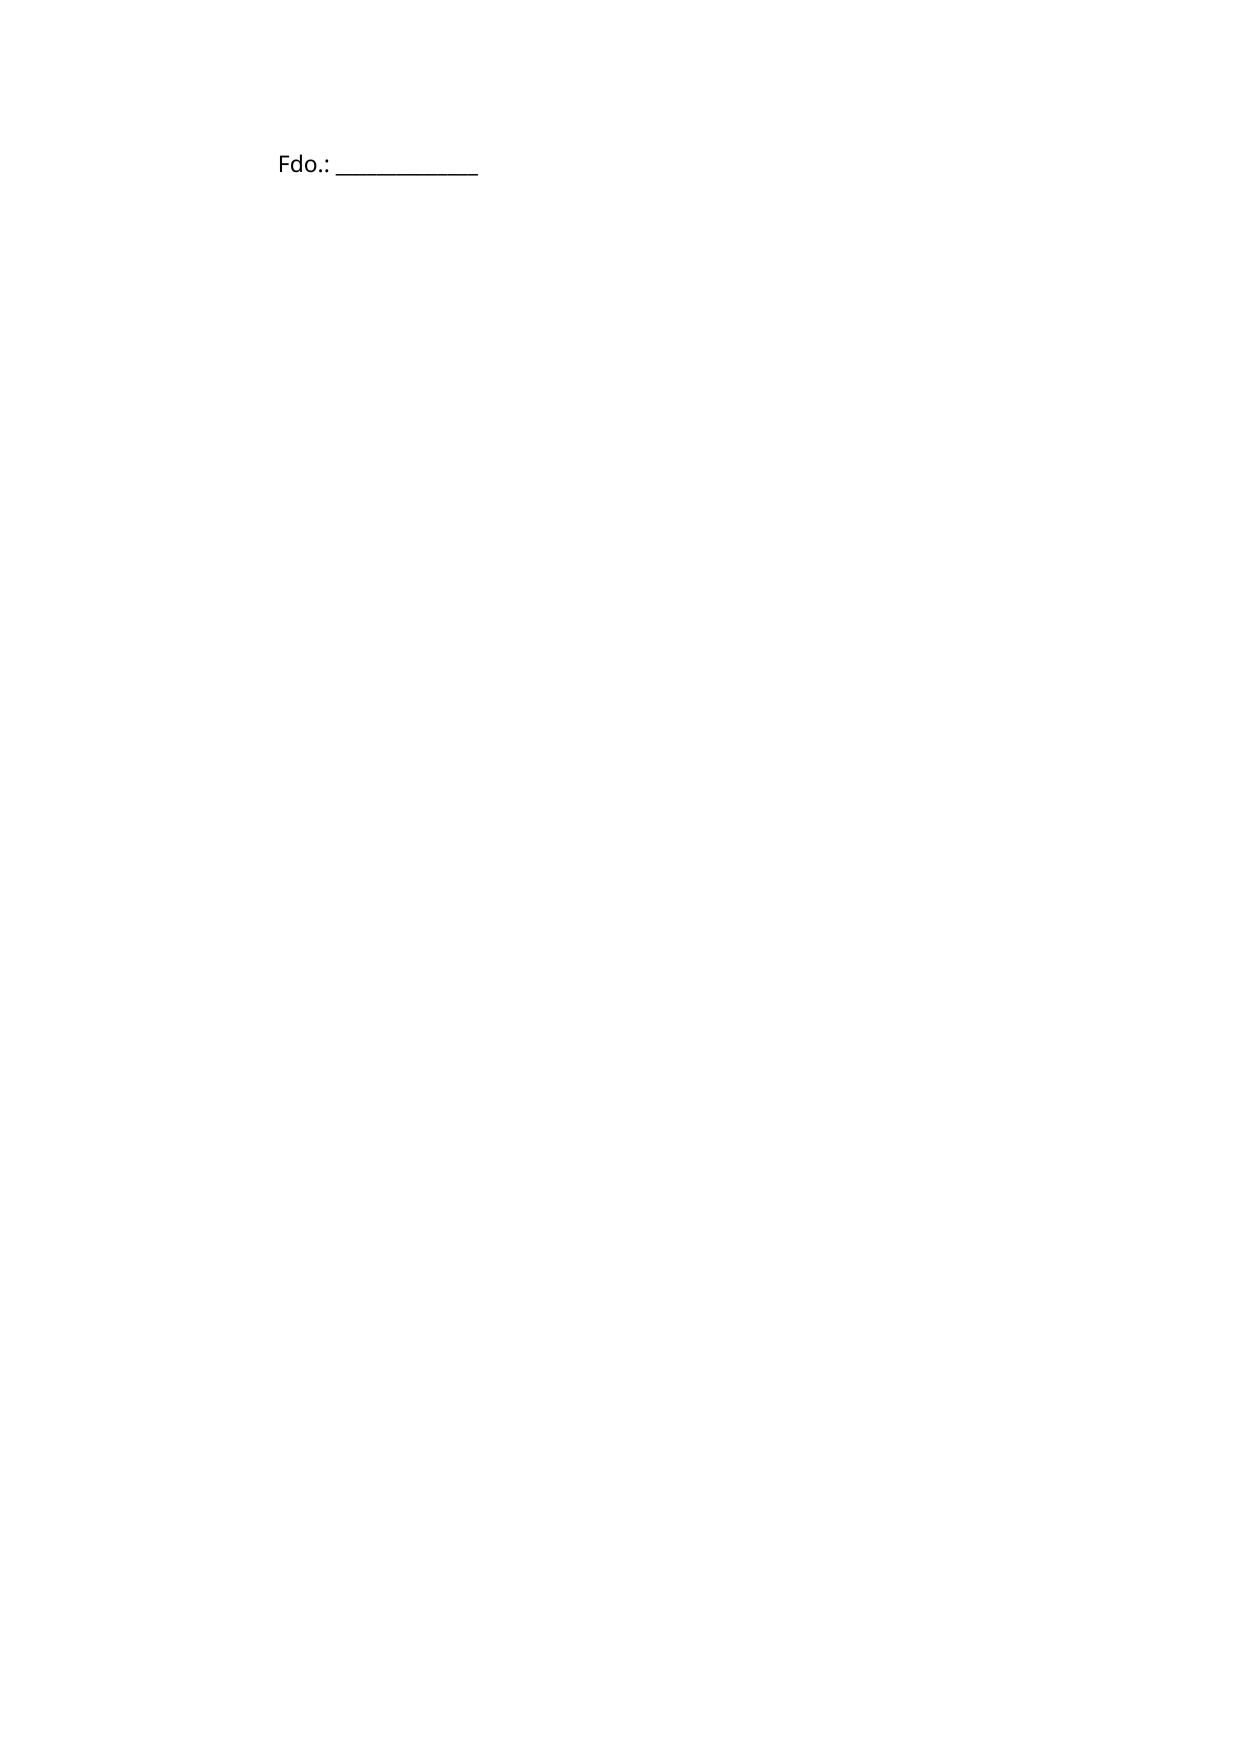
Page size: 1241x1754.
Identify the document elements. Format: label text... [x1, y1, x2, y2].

text Fdo.: ______________ [177, 148, 1063, 179]
